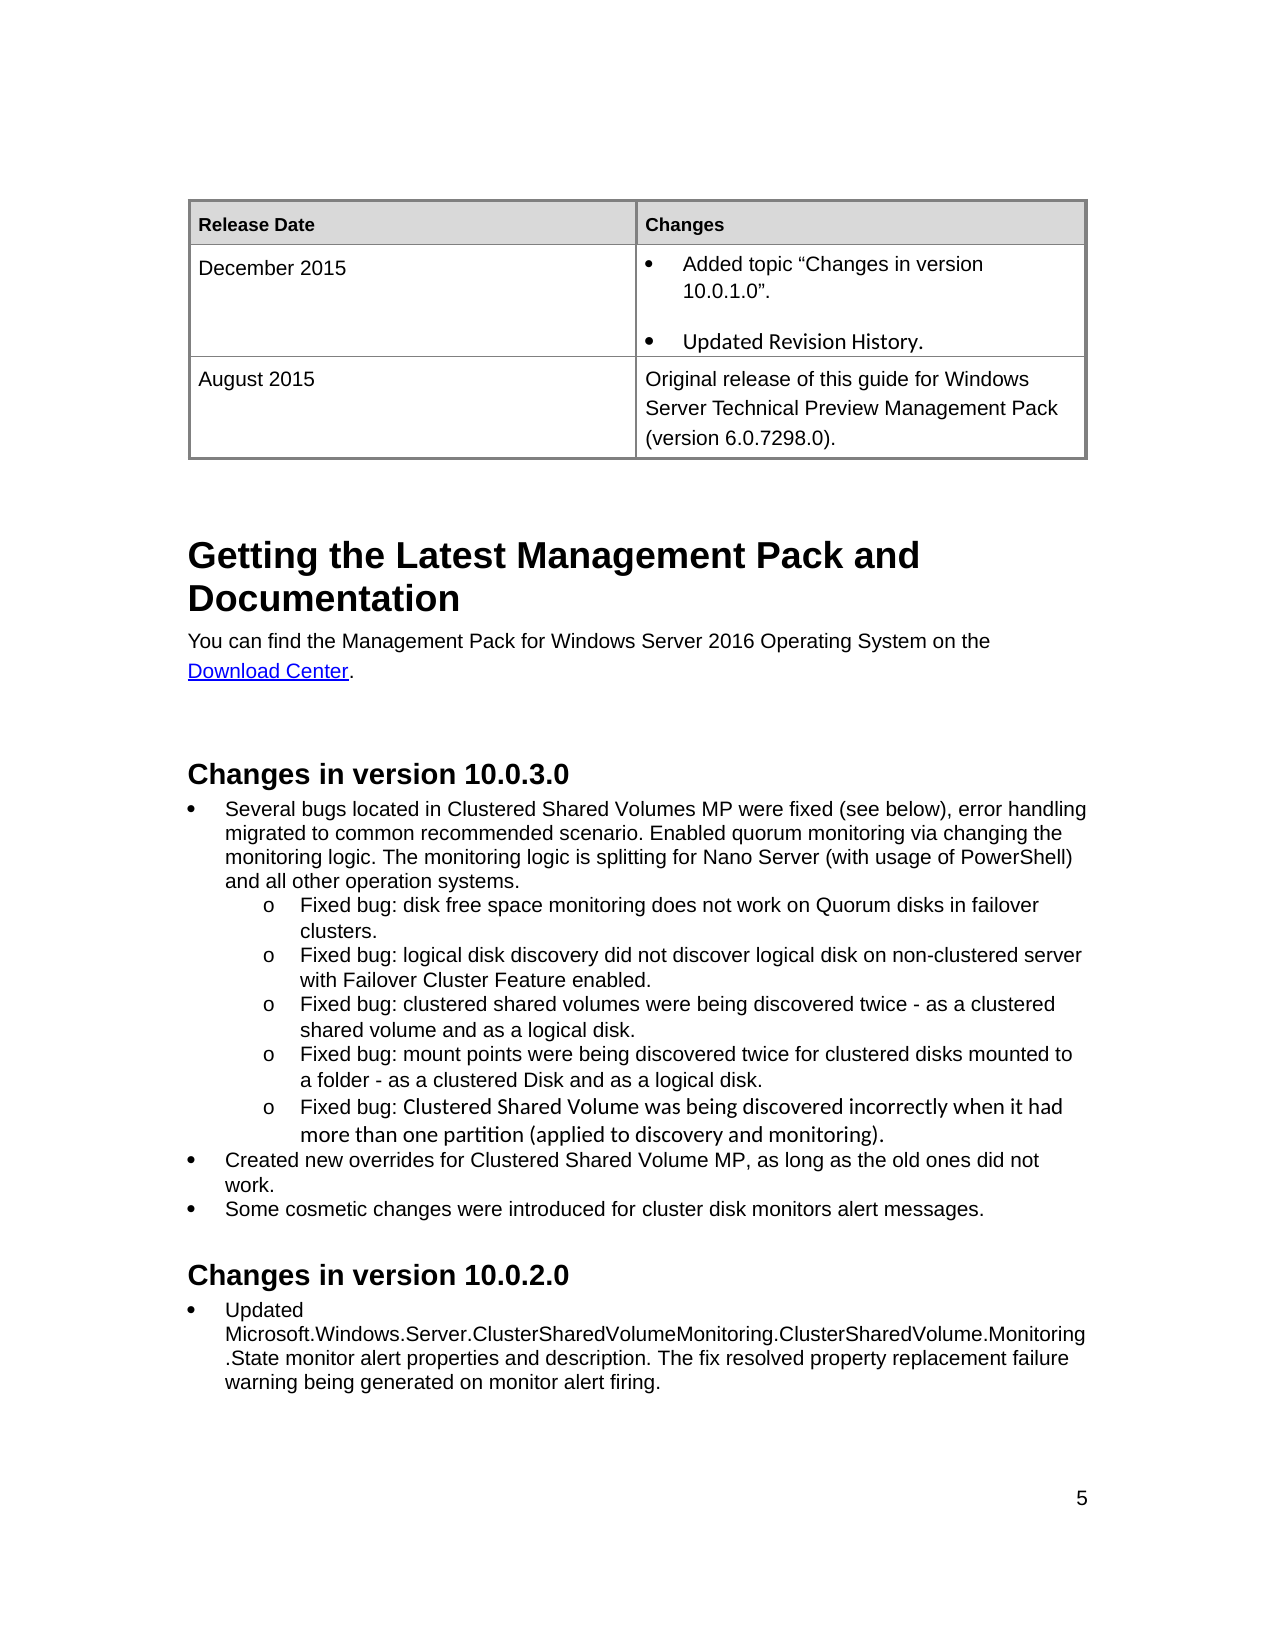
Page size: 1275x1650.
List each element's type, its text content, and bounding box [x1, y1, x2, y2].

list Some cosmetic changes were introduced for cluster disk monitors alert messages. [187, 1196, 1087, 1220]
list Fixed bug: Clustered Shared Volume was being discovered incorrectly when it had more than one partition (applied to discovery and monitoring). [262, 1092, 1087, 1148]
list Fixed bug: clustered shared volumes were being discovered twice - as a clustered shared volume and as a logical disk. [262, 992, 1087, 1042]
text You can find the Management Pack for Windows Server 2016 Operating System on the Download Center. [187, 626, 1087, 684]
list Updated Microsoft.Windows.Server.ClusterSharedVolumeMonitoring.ClusterSharedVolume.Monitoring.State monitor alert properties and description. The fix resolved property replacement failure warning being generated on monitor alert firing. [187, 1298, 1087, 1394]
subtitle Changes in version 10.0.2.0 [187, 1258, 1087, 1291]
table_cell December 2015 [191, 245, 635, 356]
subtitle Changes in version 10.0.3.0 [187, 757, 1087, 790]
table_header Changes [638, 202, 1084, 244]
list Fixed bug: mount points were being discovered twice for clustered disks mounted to a folder - as a clustered Disk and as a logical disk. [262, 1042, 1087, 1092]
table_cell Original release of this guide for Windows Server Technical Preview Management Pack (version 6.0.7298.0). [637, 357, 1084, 457]
list Fixed bug: logical disk discovery did not discover logical disk on non-clustered server with Failover Cluster Feature enabled. [262, 942, 1087, 992]
table_cell Added topic “Changes in version 10.0.1.0”. Updated Revision History. [637, 245, 1084, 356]
list Created new overrides for Clustered Shared Volume MP, as long as the old ones did not work. [187, 1148, 1087, 1196]
table_cell August 2015 [191, 357, 635, 457]
list Fixed bug: disk free space monitoring does not work on Quorum disks in failover clusters. [262, 893, 1087, 942]
table_header Release Date [191, 202, 635, 244]
list Several bugs located in Clustered Shared Volumes MP were fixed (see below), error handling migrated to common recommended scenario. Enabled quorum monitoring via changing the monitoring logic. The monitoring logic is splitting for Nano Server (with usage of PowerShell) and all other operation systems. [187, 797, 1087, 893]
subtitle Getting the Latest Management Pack and Documentation [187, 533, 1087, 619]
